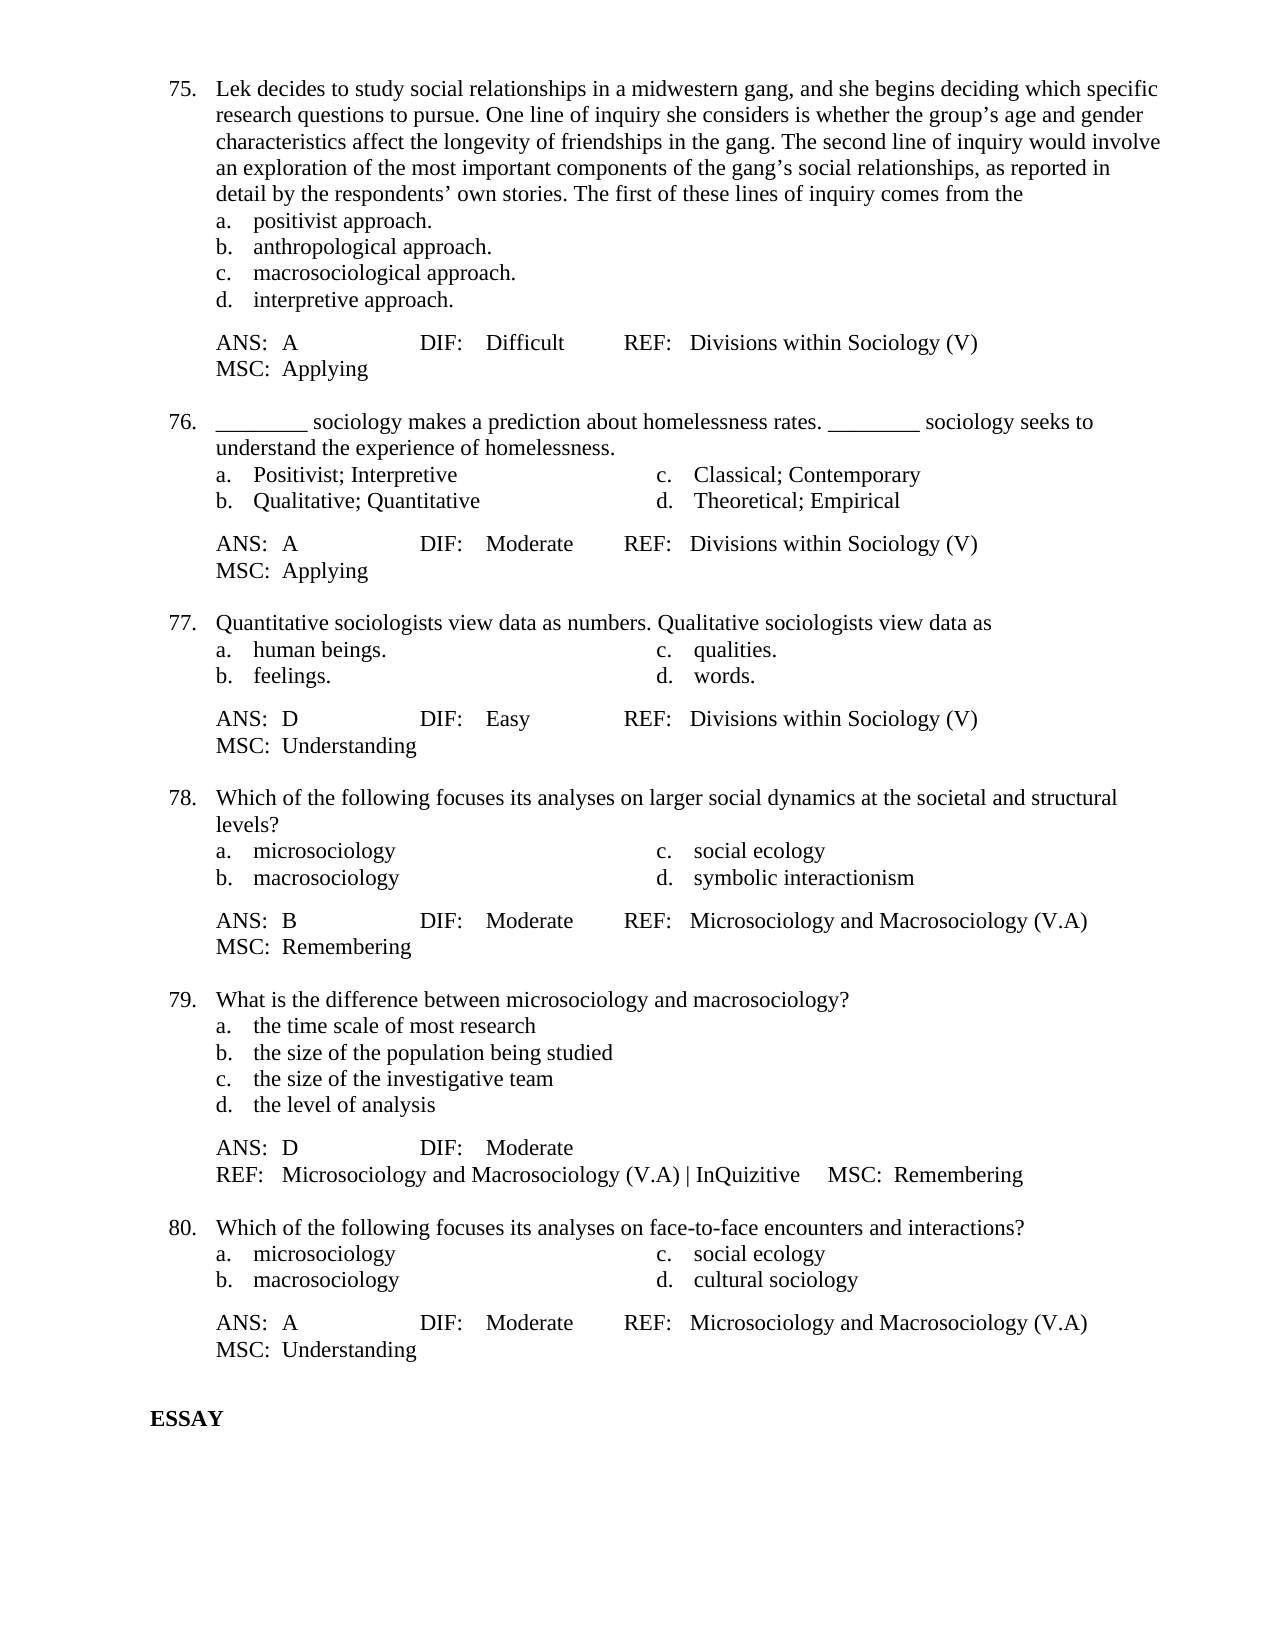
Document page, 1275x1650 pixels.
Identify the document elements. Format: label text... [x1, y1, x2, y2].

table_header microsociology [249, 1240, 652, 1266]
text 79. What is the difference between microsociology and macrosociology? [150, 986, 1162, 1012]
text 75. Lek decides to study social relationships in a midwestern gang, and she begins deciding which specific research questions to pursue. One line of inquiry she considers is whether the group’s age and gender characteristics affect the longevity of friendships in the gang. The second line of inquiry would involve an exploration of the most important components of the gang’s social relationships, as reported in detail by the respondents’ own stories. The first of these lines of inquiry comes from the [150, 75, 1162, 207]
text ANS: B DIF: Moderate REF: Microsociology and Macrosociology (V.A) [216, 907, 1162, 933]
table_header c. [652, 636, 689, 662]
table_cell b. [211, 662, 248, 688]
table_cell d. [652, 864, 689, 890]
table_header c. [652, 837, 689, 863]
table_cell b. [211, 487, 248, 513]
text REF: Microsociology and Macrosociology (V.A) | InQuizitive MSC: Remembering [216, 1161, 1162, 1187]
table_header qualities. [689, 636, 1092, 662]
table_header Classical; Contemporary [689, 461, 1092, 487]
text ANS: A DIF: Moderate REF: Microsociology and Macrosociology (V.A) [216, 1309, 1162, 1336]
table_cell macrosociology [249, 1266, 652, 1293]
table_cell d. [652, 662, 689, 688]
table_cell symbolic interactionism [689, 864, 1092, 890]
table_header a. [211, 1012, 248, 1038]
table_header Positivist; Interpretive [249, 461, 652, 487]
table_cell b. [211, 864, 248, 890]
table_cell macrosociology [249, 864, 652, 890]
table_header a. [211, 1240, 248, 1266]
table_header the time scale of most research [249, 1012, 1092, 1038]
table_cell macrosociological approach. [249, 260, 1092, 286]
text 78. Which of the following focuses its analyses on larger social dynamics at the societal and structural levels? [150, 784, 1162, 837]
table_cell words. [689, 662, 1092, 688]
text ANS: D DIF: Moderate [216, 1134, 1162, 1161]
text MSC: Applying [216, 355, 1162, 382]
table_header c. [652, 461, 689, 487]
table_cell b. [211, 1266, 248, 1293]
table_header a. [211, 636, 248, 662]
table_cell d. [211, 286, 248, 312]
table_cell the size of the population being studied [249, 1039, 1092, 1065]
table_header social ecology [689, 1240, 1092, 1266]
text ANS: D DIF: Easy REF: Divisions within Sociology (V) [216, 705, 1162, 732]
text ESSAY [150, 1405, 1162, 1432]
table_cell Theoretical; Empirical [689, 487, 1092, 513]
text 76. ________ sociology makes a prediction about homelessness rates. ________ sociology seeks to understand the experience of homelessness. [150, 408, 1162, 461]
table_cell d. [652, 1266, 689, 1293]
table_cell interpretive approach. [249, 286, 1092, 312]
table_cell d. [652, 487, 689, 513]
text MSC: Understanding [216, 732, 1162, 758]
text 77. Quantitative sociologists view data as numbers. Qualitative sociologists view data as [150, 609, 1162, 636]
table_header microsociology [249, 837, 652, 863]
table_header human beings. [249, 636, 652, 662]
table_cell c. [211, 1065, 248, 1091]
table_header a. [211, 461, 248, 487]
table_header c. [652, 1240, 689, 1266]
table_cell cultural sociology [689, 1266, 1092, 1293]
text MSC: Applying [216, 557, 1162, 583]
text ANS: A DIF: Difficult REF: Divisions within Sociology (V) [216, 329, 1162, 355]
table_cell c. [211, 260, 248, 286]
table_cell feelings. [249, 662, 652, 688]
table_cell d. [211, 1091, 248, 1118]
table_cell b. [211, 233, 248, 259]
table_cell anthropological approach. [249, 233, 1092, 259]
table_cell the size of the investigative team [249, 1065, 1092, 1091]
text MSC: Remembering [216, 933, 1162, 959]
table_header social ecology [689, 837, 1092, 863]
table_header a. [211, 207, 248, 233]
table_cell b. [211, 1039, 248, 1065]
text MSC: Understanding [216, 1336, 1162, 1362]
text 80. Which of the following focuses its analyses on face-to-face encounters and interactions? [150, 1213, 1162, 1240]
table_cell Qualitative; Quantitative [249, 487, 652, 513]
text ANS: A DIF: Moderate REF: Divisions within Sociology (V) [216, 530, 1162, 557]
table_header a. [211, 837, 248, 863]
table_cell the level of analysis [249, 1091, 1092, 1118]
table_header positivist approach. [249, 207, 1092, 233]
